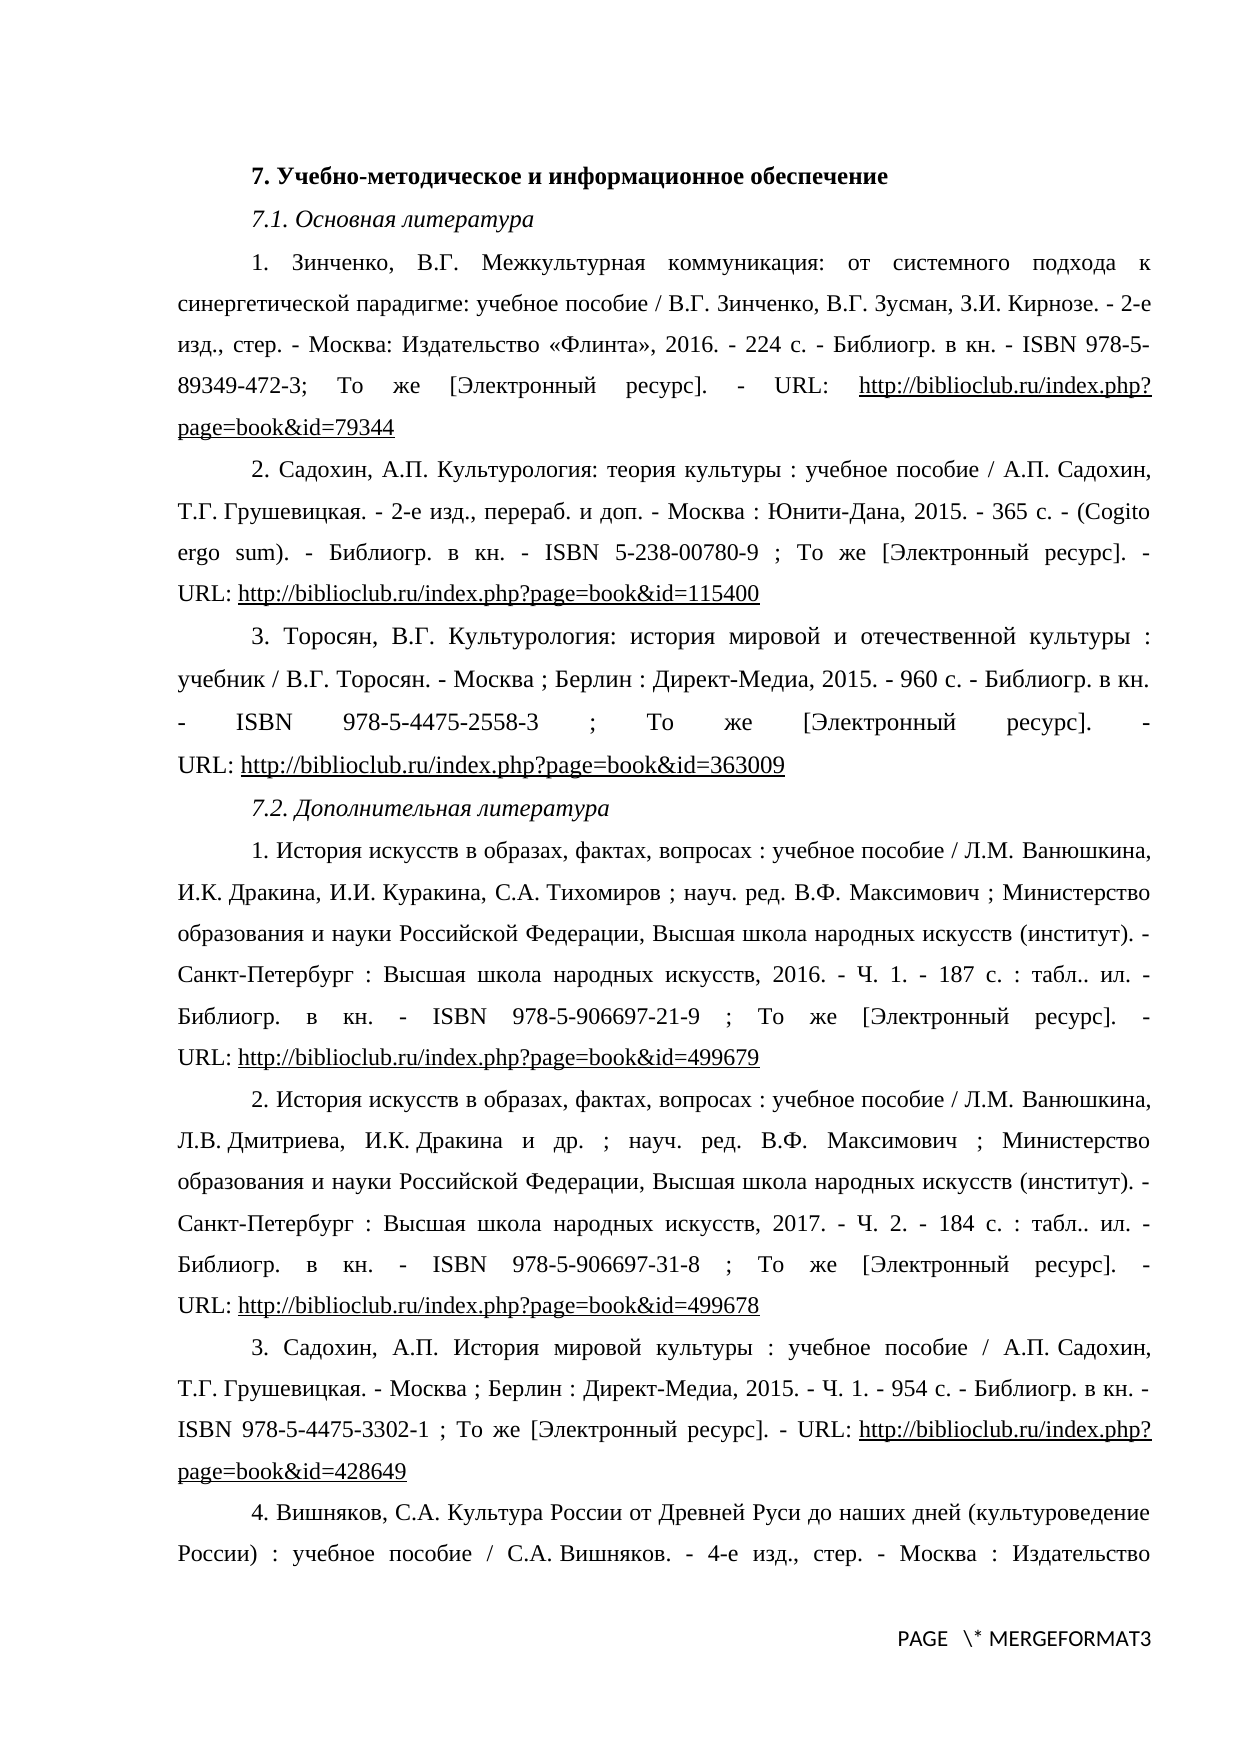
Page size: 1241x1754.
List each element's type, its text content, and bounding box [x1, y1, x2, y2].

text 7.1. Основная литература [177, 204, 1152, 233]
text 1. История искусств в образах, фактах, вопросах : учебное пособие / Л.М. Ванюшкина, И.К. Дракина, И.И. Куракина, С.А. Тихомиров ; науч. ред. В.Ф. Максимович ; Министерство образования и науки Российской Федерации, Высшая школа народных искусств (институт). - Санкт-Петербург : Высшая школа народных искусств, 2016. - Ч. 1. - 187 с. : табл.. ил. - Библиогр. в кн. - ISBN 978-5-906697-21-9 ; То же [Электронный ресурс]. - URL: http://biblioclub.ru/index.php?page=book&id=499679 [177, 836, 1152, 1071]
text 2. История искусств в образах, фактах, вопросах : учебное пособие / Л.М. Ванюшкина, Л.В. Дмитриева, И.К. Дракина и др. ; науч. ред. В.Ф. Максимович ; Министерство образования и науки Российской Федерации, Высшая школа народных искусств (институт). - Санкт-Петербург : Высшая школа народных искусств, 2017. - Ч. 2. - 184 с. : табл.. ил. - Библиогр. в кн. - ISBN 978-5-906697-31-8 ; То же [Электронный ресурс]. - URL: http://biblioclub.ru/index.php?page=book&id=499678 [177, 1084, 1152, 1319]
text 3. Садохин, А.П. История мировой культуры : учебное пособие / А.П. Садохин, Т.Г. Грушевицкая. - Москва ; Берлин : Директ-Медиа, 2015. - Ч. 1. - 954 с. - Библиогр. в кн. - ISBN 978-5-4475-3302-1 ; То же [Электронный ресурс]. - URL: http://biblioclub.ru/index.php?page=book&id=428649 [177, 1333, 1152, 1484]
text 2. Садохин, А.П. Культурология: теория культуры : учебное пособие / А.П. Садохин, Т.Г. Грушевицкая. - 2-е изд., перераб. и доп. - Москва : Юнити-Дана, 2015. - 365 с. - (Cogito ergo sum). - Библиогр. в кн. - ISBN 5-238-00780-9 ; То же [Электронный ресурс]. - URL: http://biblioclub.ru/index.php?page=book&id=115400 [177, 454, 1152, 607]
text 1. Зинченко, В.Г. Межкультурная коммуникация: от системного подхода к синергетической парадигме: учебное пособие / В.Г. Зинченко, В.Г. Зусман, З.И. Кирнозе. - 2-е изд., стер. - Москва: Издательство «Флинта», 2016. - 224 с. - Библиогр. в кн. - ISBN 978-5-89349-472-3; То же [Электронный ресурс]. - URL: http://biblioclub.ru/index.php?page=book&id=79344 [177, 247, 1152, 441]
text 3. Торосян, В.Г. Культурология: история мировой и отечественной культуры : учебник / В.Г. Торосян. - Москва ; Берлин : Директ-Медиа, 2015. - 960 с. - Библиогр. в кн. - ISBN 978-5-4475-2558-3 ; То же [Электронный ресурс]. - URL: http://biblioclub.ru/index.php?page=book&id=363009 [177, 621, 1152, 779]
text 7. Учебно-методическое и информационное обеспечение [177, 161, 1152, 190]
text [177, 1498, 1152, 1567]
text 7.2. Дополнительная литература [177, 793, 1152, 822]
